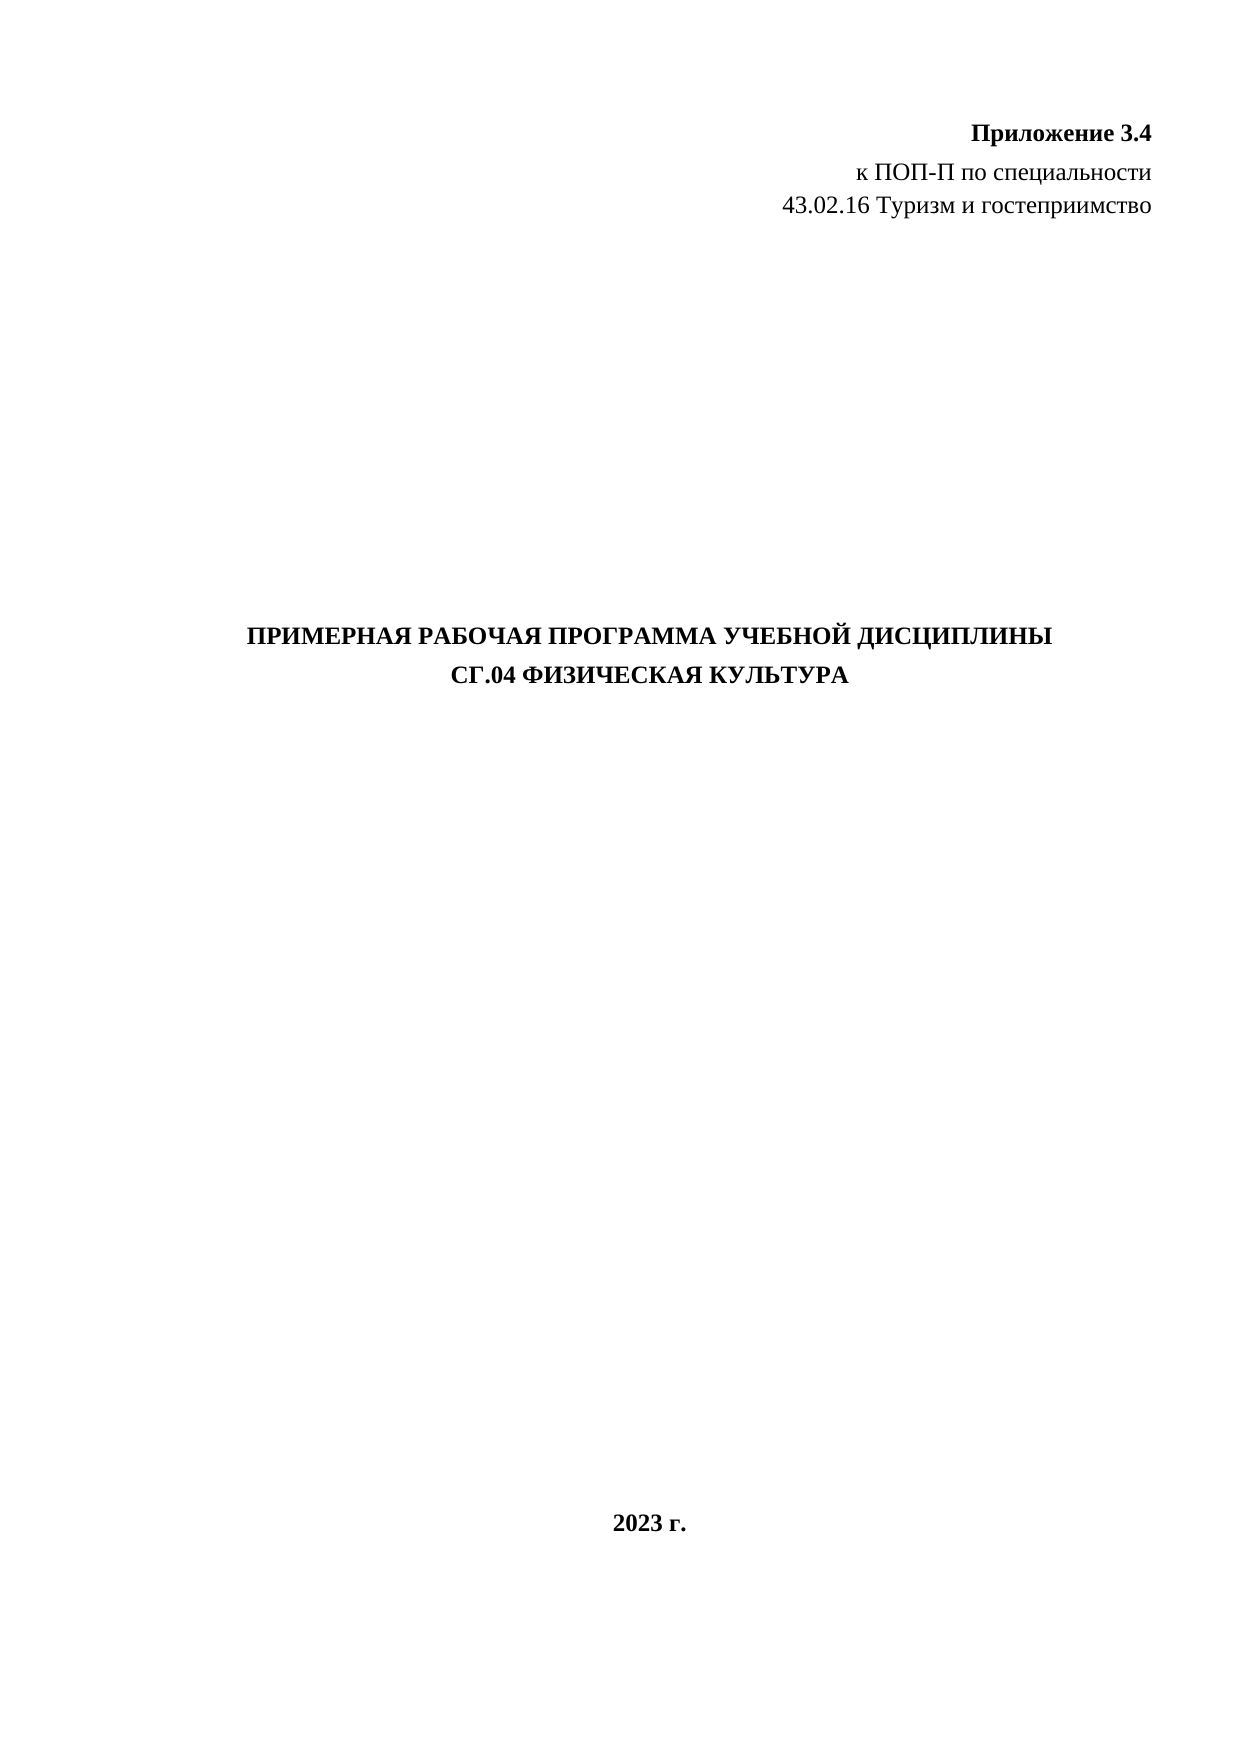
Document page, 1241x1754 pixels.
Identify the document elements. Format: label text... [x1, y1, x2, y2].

text 43.02.16 Туризм и гостеприимство [148, 190, 1152, 219]
text к ПОП-П по специальности [148, 157, 1152, 186]
subtitle Приложение 3.4 [148, 118, 1152, 147]
subtitle СГ.04 ФИЗИЧЕСКАЯ КУЛЬТУРА [148, 661, 1152, 689]
text 2023 г. [148, 1508, 1152, 1536]
subtitle ПРИМЕРНАЯ РАБОЧАЯ ПРОГРАММА УЧЕБНОЙ ДИСЦИПЛИНЫ [148, 621, 1152, 650]
